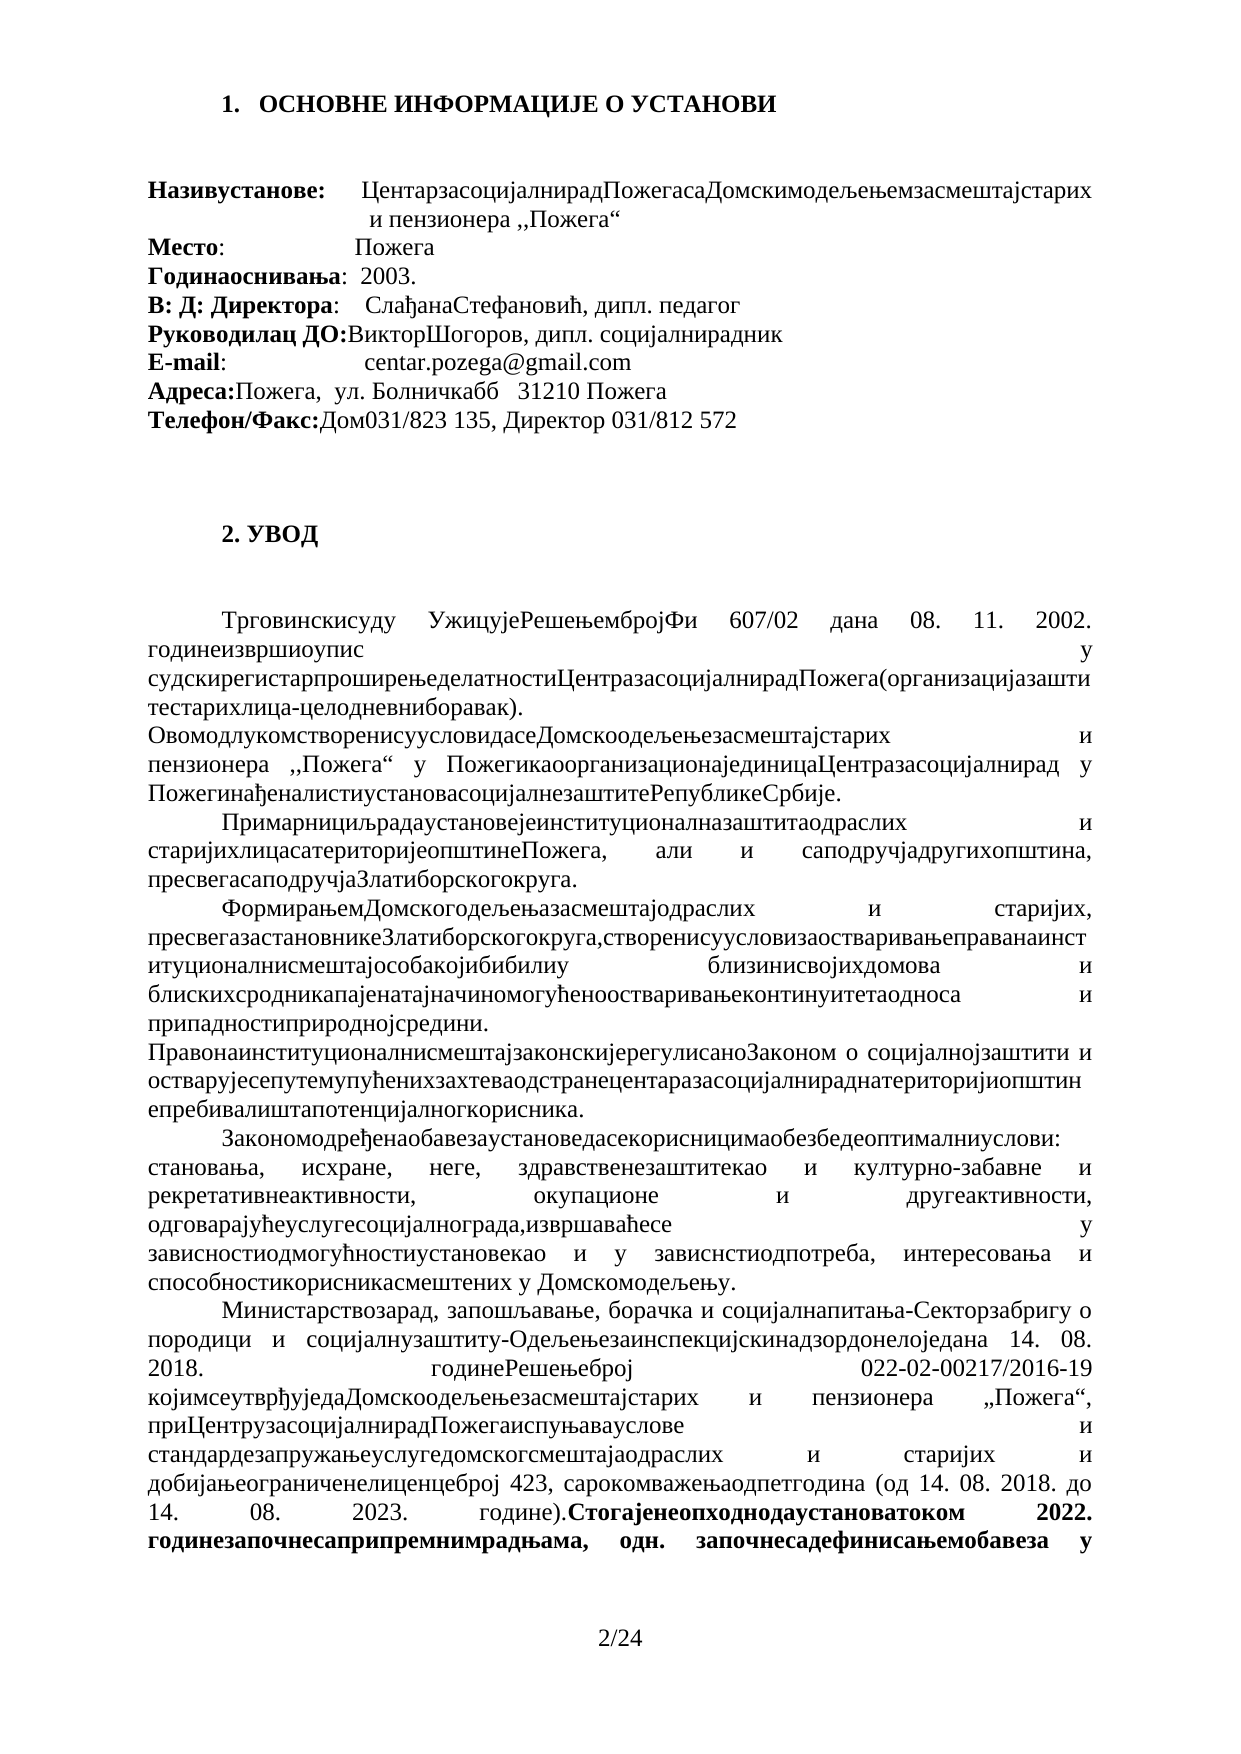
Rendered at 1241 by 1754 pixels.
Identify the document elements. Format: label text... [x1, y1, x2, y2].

text ФормирањемДомскогодељењазасмештајодраслих и старијих, пресвегазастановникеЗлатиборскогокруга,створенисуусловизаостваривањеправанаинституционалнисмештајособакојибибилиу близинисвојихдомова и блискихсродникапајенатајначиномогућеноостваривањеконтинуитетаодноса и припадностиприроднојсредини. ПравонаинституционалнисмештајзаконскијерегулисаноЗаконом о социјалнојзаштити и остварујесепутемупућенихзахтеваодстранецентаразасоцијалнираднатериторијиопштинепребивалиштапотенцијалногкорисника. [148, 893, 1093, 1123]
text Телефон/Факс:Дом031/823 135, Директор 031/812 572 [148, 405, 1093, 434]
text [148, 1295, 1093, 1554]
text Трговинскисуду УжицујеРешењембројФи 607/02 дана 08. 11. 2002. годинеизвршиоупис у судскирегистарпроширењеделатностиЦентразасоцијалнирадПожега(организацијазаштитестарихлица-целодневниборавак). ОвомодлукомстворенисуусловидасеДомскоодељењезасмештајстарих и пензионера ,,Пожега“ у ПожегикаоорганизационајединицаЦентразасоцијалнирад у ПожегинађеналистиустановасоцијалнезаштитеРепубликеСрбије. [148, 605, 1093, 807]
text E-mail: centar.pozega@gmail.com [148, 347, 1093, 376]
text 2. УВОД [148, 519, 1093, 548]
text Примарнициљрадаустановејеинституционалназаштитаодраслих и старијихлицасатериторијеопштинеПожега, али и саподручјадругихопштина, пресвегасаподручјаЗлатиборскогокруга. [148, 807, 1093, 893]
text Закономодређенаобавезаустановедасекорисницимаобезбедеоптималниуслови: становања, исхране, неге, здравственезаштитекао и културно-забавне и рекретативнеактивности, окупационе и другеактивности, одговарајућеуслугесоцијалнограда,извршаваћесе у зависностиодмогућностиустановекао и у зависнстиодпотреба, интересовања и способностикорисникасмештених у Домскомодељењу. [148, 1123, 1093, 1295]
list ОСНОВНЕ ИНФОРМАЦИЈЕ О УСТАНОВИ [221, 89, 1093, 117]
text Адреса:Пожега, ул. Болничкабб 31210 Пожега [148, 376, 1093, 405]
text Место: Пожега [148, 232, 1093, 261]
text В: Д: Директора: СлађанаСтефановић, дипл. педагог [148, 290, 1093, 319]
text Називустанове: ЦентарзасоцијалнирадПожегасаДомскимодељењемзасмештајстарих и пензионера ,,Пожега“ [148, 175, 1093, 232]
text Руководилац ДО:ВикторШогоров, дипл. социјалнирадник [148, 319, 1093, 347]
text Годинаоснивања: 2003. [148, 261, 1093, 290]
